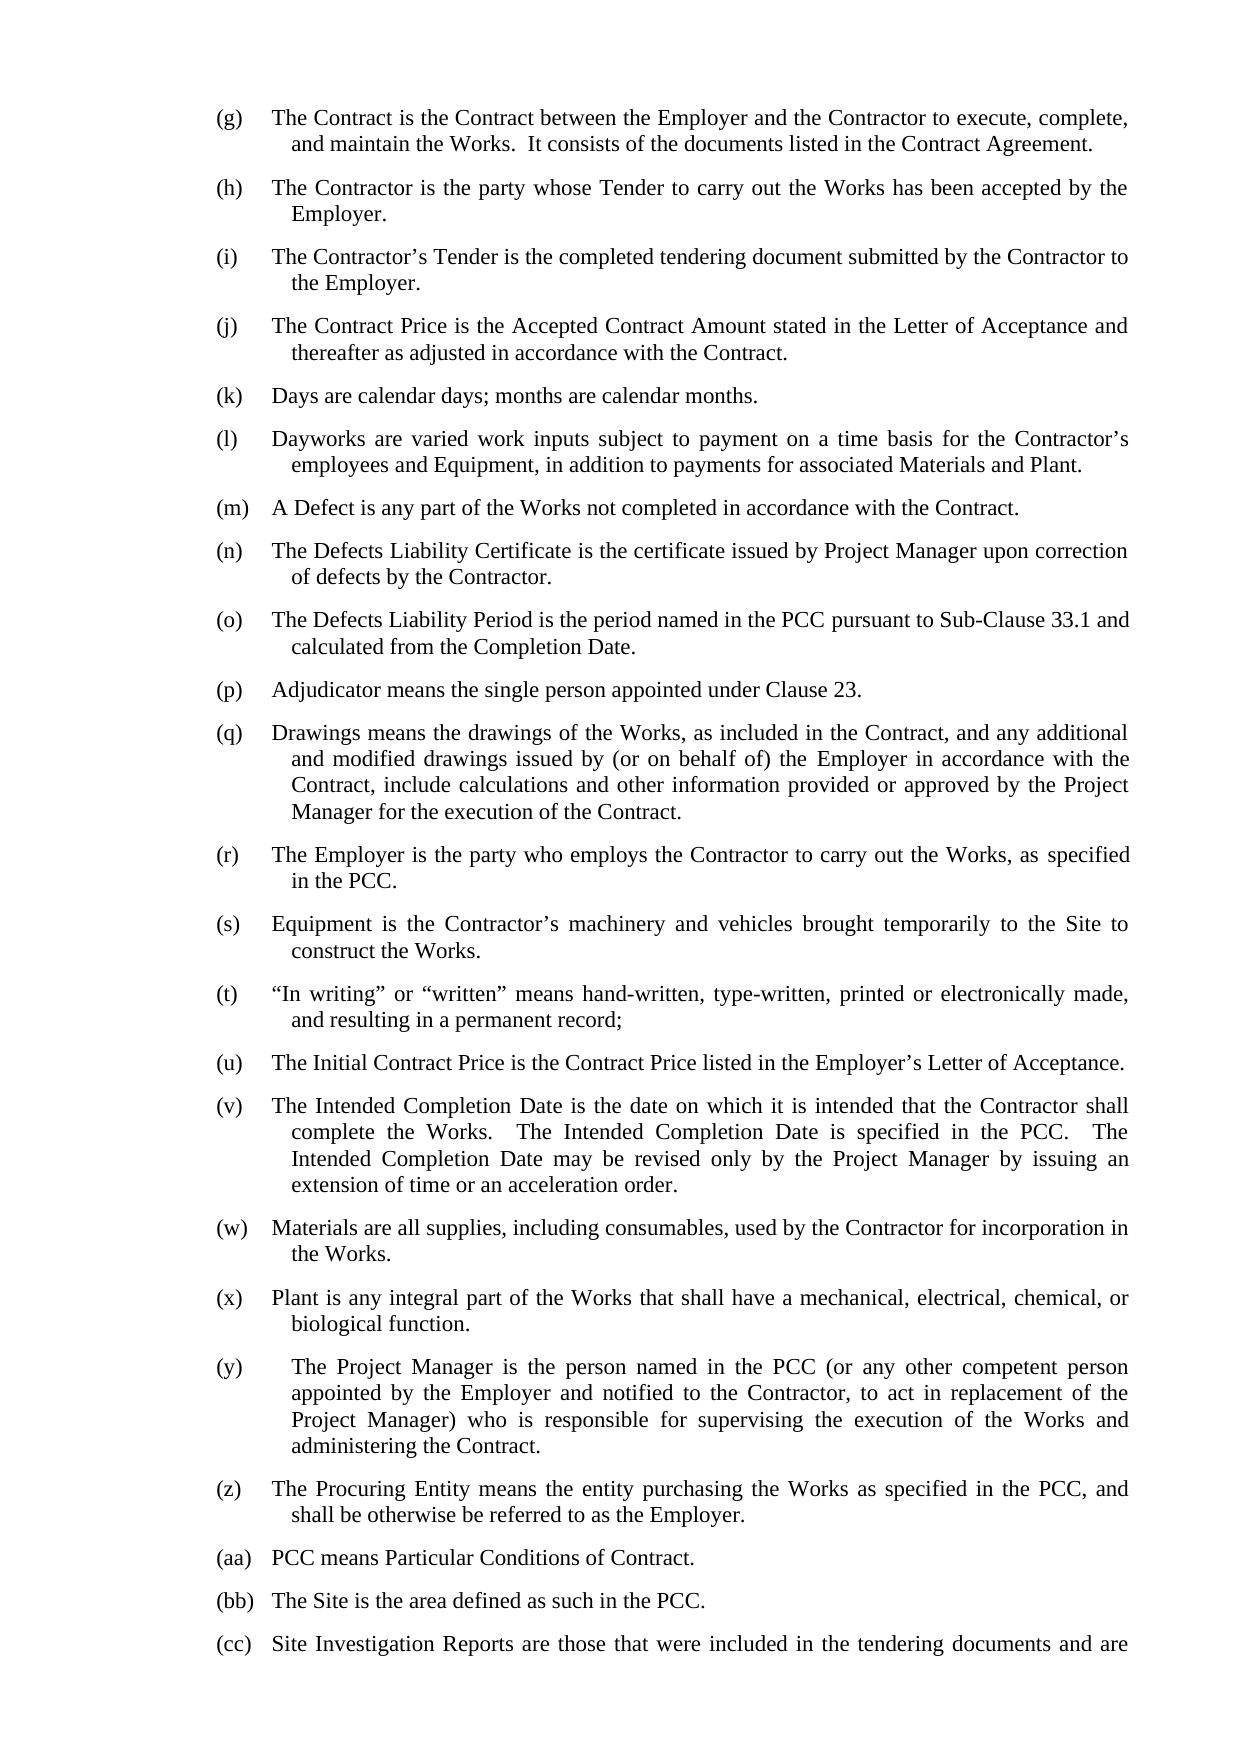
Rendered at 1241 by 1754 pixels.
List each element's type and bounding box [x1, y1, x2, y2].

table_cell [148, 104, 1134, 1657]
